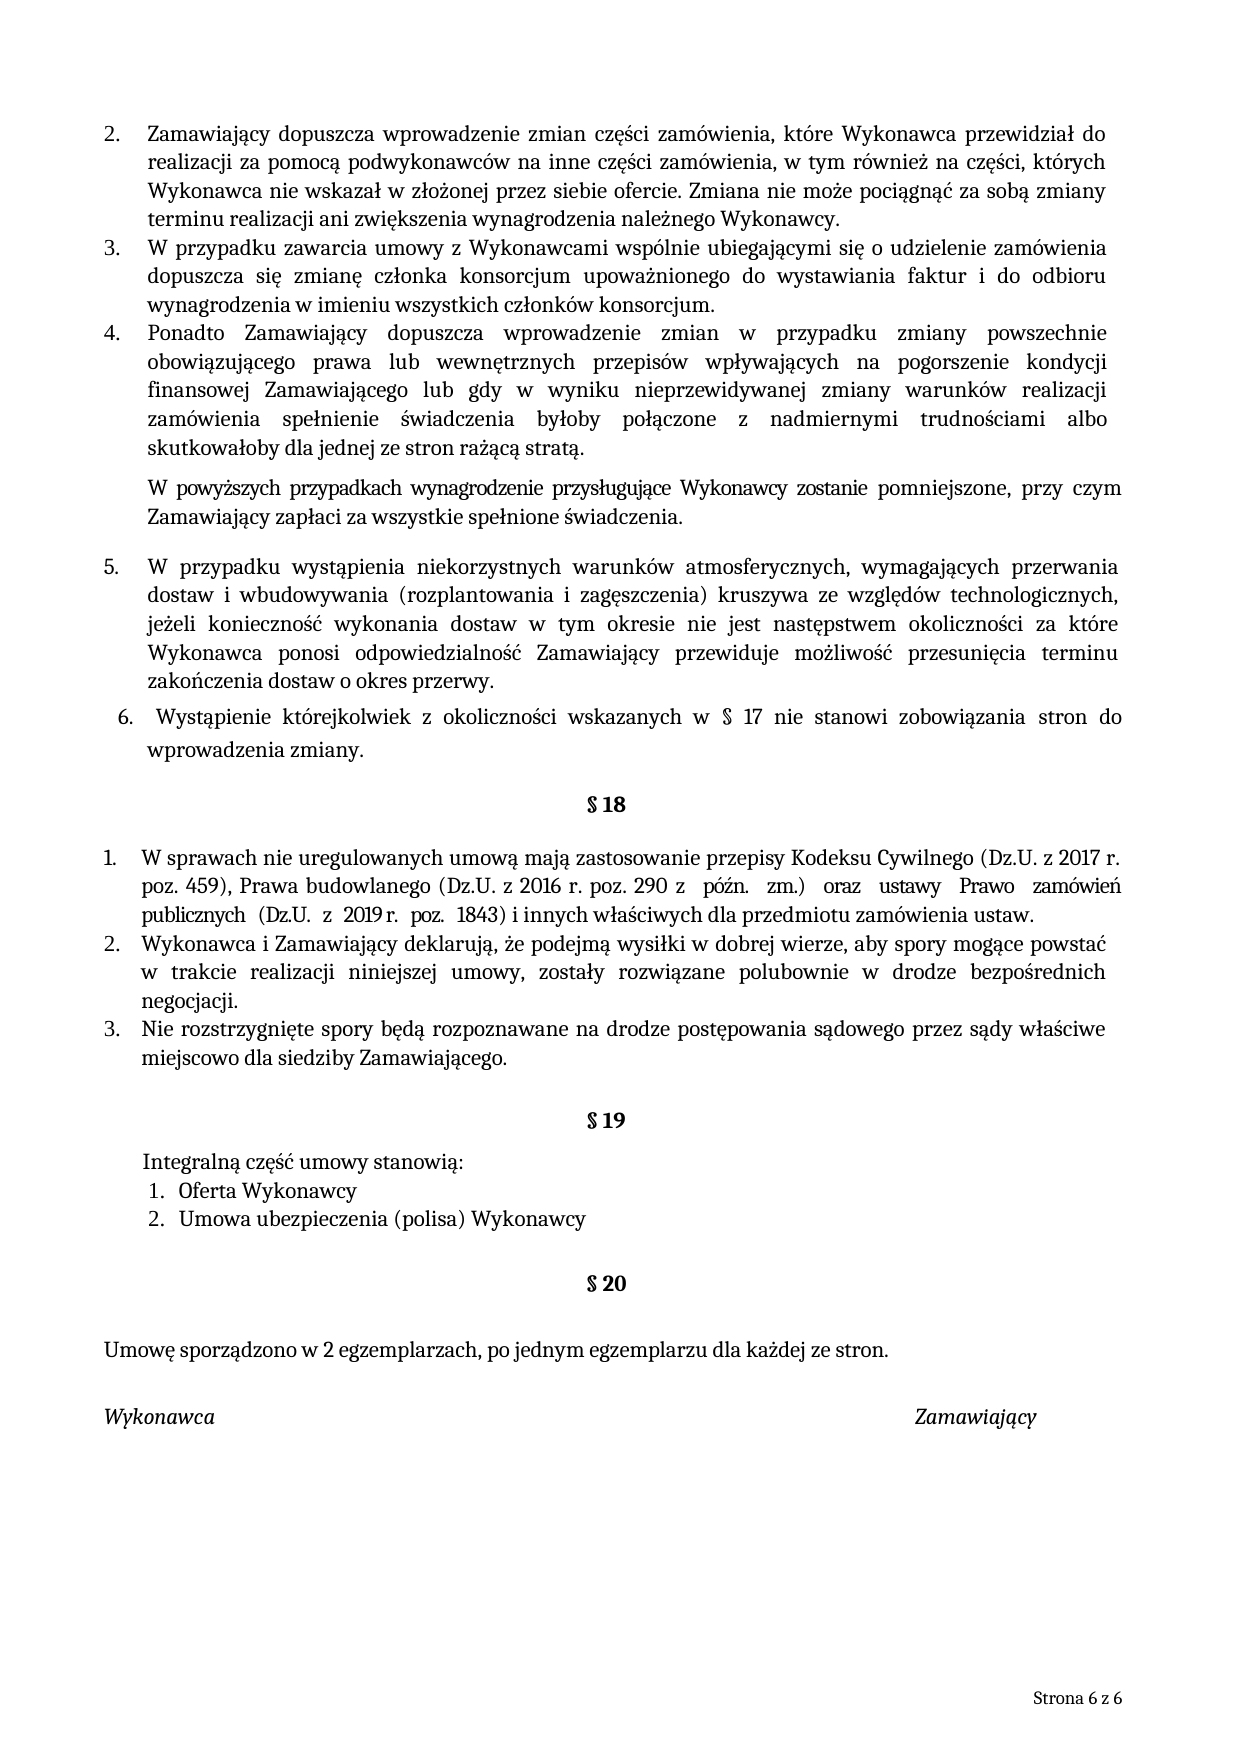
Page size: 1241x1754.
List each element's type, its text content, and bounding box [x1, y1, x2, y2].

text § 18 [103, 792, 1108, 818]
text Integralną część umowy stanowią: [142, 1147, 1122, 1175]
list Wykonawca i Zamawiający deklarują, że podejmą wysiłki w dobrej wierze, aby spory mogące powstać w trakcie realizacji niniejszej umowy, zostały rozwiązane polubownie w drodze bezpośrednich negocjacji. [103, 928, 1108, 1014]
list Oferta Wykonawcy [148, 1175, 1122, 1204]
text W powyższych przypadkach wynagrodzenie przysługujące Wykonawcy zostanie pomniejszone, przy czym Zamawiający zapłaci za wszystkie spełnione świadczenia. [147, 472, 1122, 530]
text 6. Wystąpienie którejkolwiek z okoliczności wskazanych w § 17 nie stanowi zobowiązania stron do wprowadzenia zmiany. [118, 698, 1122, 764]
list W przypadku zawarcia umowy z Wykonawcami wspólnie ubiegającymi się o udzielenie zamówienia dopuszcza się zmianę członka konsorcjum upoważnionego do wystawiania faktur i do odbioru wynagrodzenia w imieniu wszystkich członków konsorcjum. [103, 232, 1108, 318]
list Zamawiający dopuszcza wprowadzenie zmian części zamówienia, które Wykonawca przewidział do realizacji za pomocą podwykonawców na inne części zamówienia, w tym również na części, których Wykonawca nie wskazał w złożonej przez siebie ofercie. Zmiana nie może pociągnąć za sobą zmiany terminu realizacji ani zwiększenia wynagrodzenia należnego Wykonawcy. [103, 118, 1107, 232]
text Wykonawca Zamawiający [103, 1404, 1122, 1430]
text Umowę sporządzono w 2 egzemplarzach, po jednym egzemplarzu dla każdej ze stron. [103, 1337, 1122, 1363]
text 1. W sprawach nie uregulowanych umową mają zastosowanie przepisy Kodeksu Cywilnego (Dz.U. z 2017 r. poz. 459), Prawa budowlanego (Dz.U. z 2016 r. poz. 290 z późn. zm.) oraz ustawy Prawo zamówień publicznych (Dz.U. z 2019 r. poz. 1843) i innych właściwych dla przedmiotu zamówienia ustaw. [103, 842, 1122, 928]
list Nie rozstrzygnięte spory będą rozpoznawane na drodze postępowania sądowego przez sądy właściwe miejscowo dla siedziby Zamawiającego. [103, 1014, 1107, 1071]
text § 19 [103, 1108, 1108, 1135]
list Umowa ubezpieczenia (polisa) Wykonawcy [148, 1204, 1122, 1232]
list Ponadto Zamawiający dopuszcza wprowadzenie zmian w przypadku zmiany powszechnie obowiązującego prawa lub wewnętrznych przepisów wpływających na pogorszenie kondycji finansowej Zamawiającego lub gdy w wyniku nieprzewidywanej zmiany warunków realizacji zamówienia spełnienie świadczenia byłoby połączone z nadmiernymi trudnościami albo skutkowałoby dla jednej ze stron rażącą stratą. [103, 318, 1108, 461]
text 5. W przypadku wystąpienia niekorzystnych warunków atmosferycznych, wymagających przerwania dostaw i wbudowywania (rozplantowania i zagęszczenia) kruszywa ze względów technologicznych, jeżeli konieczność wykonania dostaw w tym okresie nie jest następstwem okoliczności za które Wykonawca ponosi odpowiedzialność Zamawiający przewiduje możliwość przesunięcia terminu zakończenia dostaw o okres przerwy. [103, 551, 1119, 694]
text § 20 [103, 1270, 1108, 1297]
